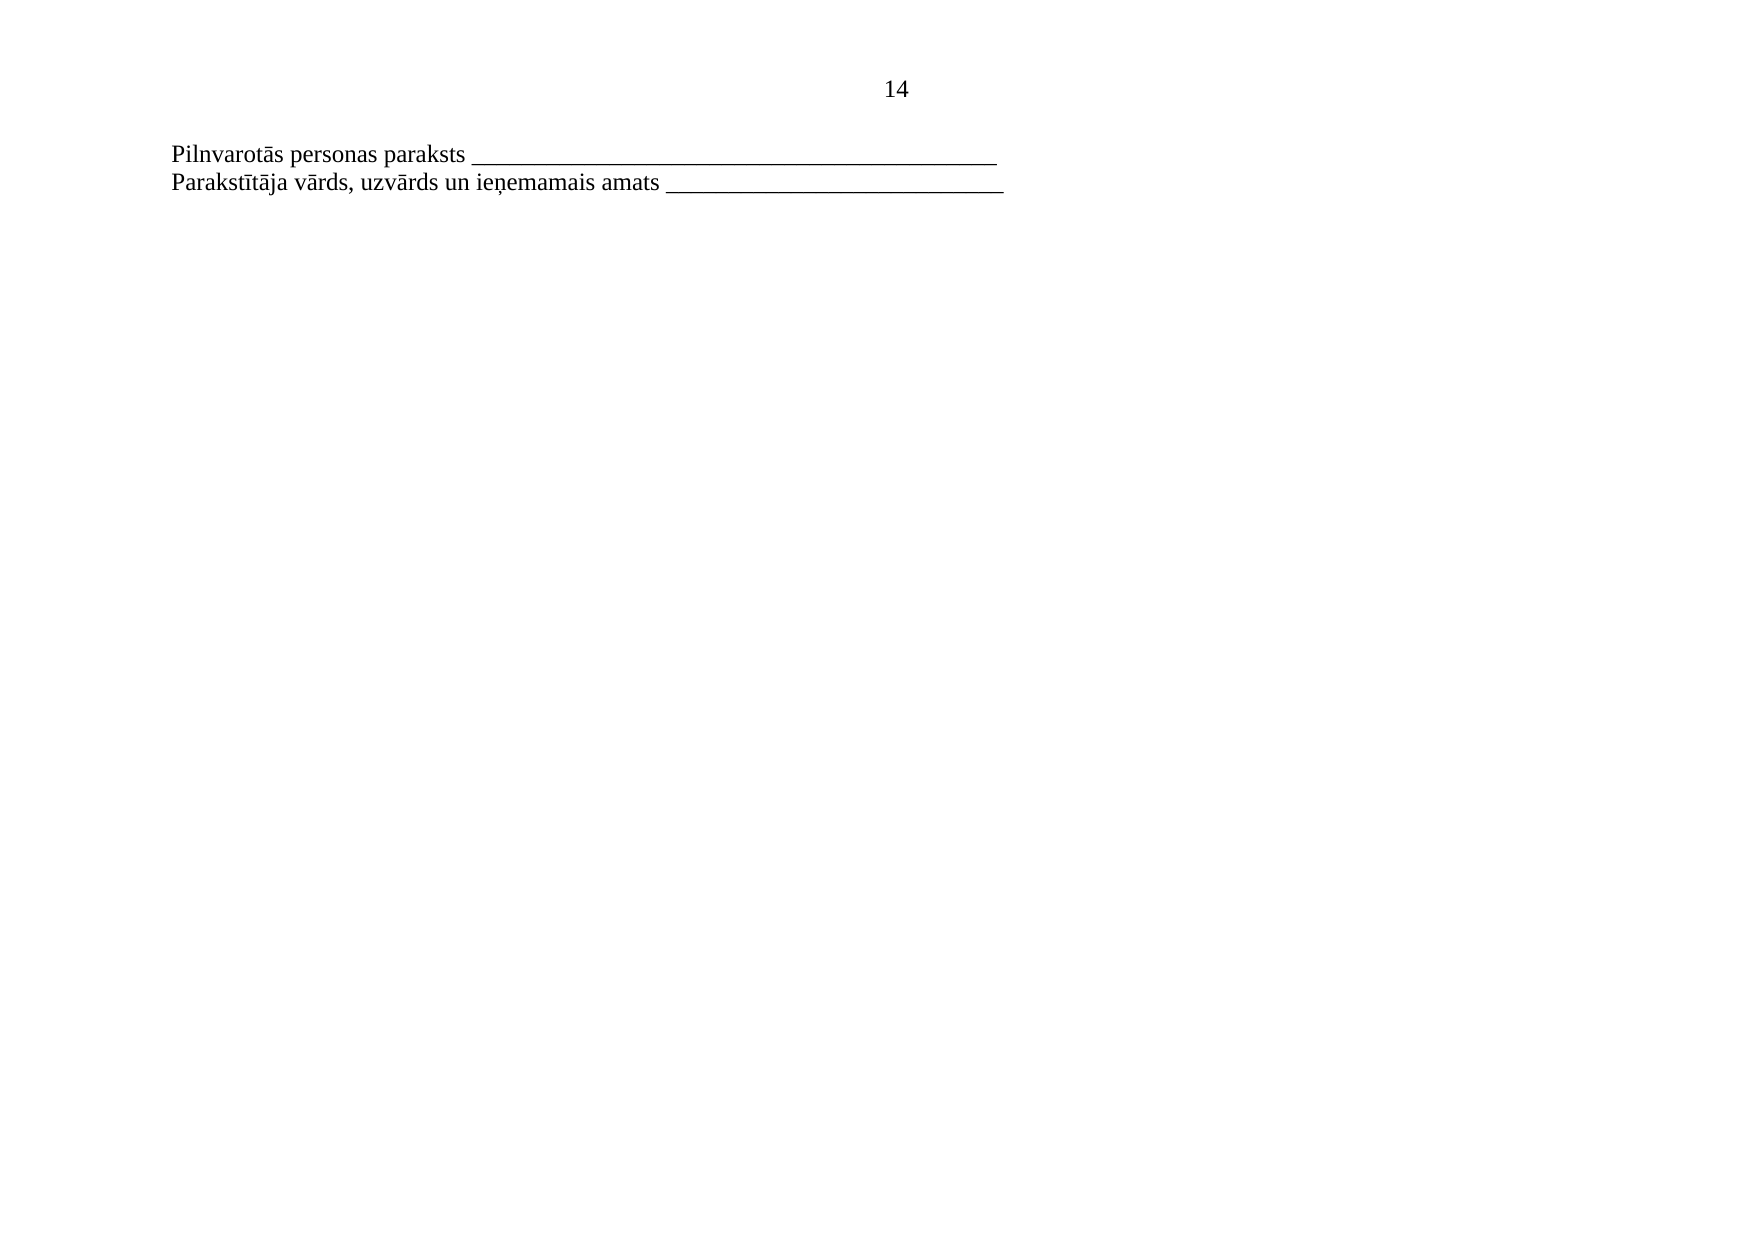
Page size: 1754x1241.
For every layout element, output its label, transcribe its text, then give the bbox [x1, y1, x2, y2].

text Parakstītāja vārds, uzvārds un ieņemamais amats ___________________________ [171, 167, 1621, 196]
text Pilnvarotās personas paraksts __________________________________________ [171, 139, 1621, 167]
